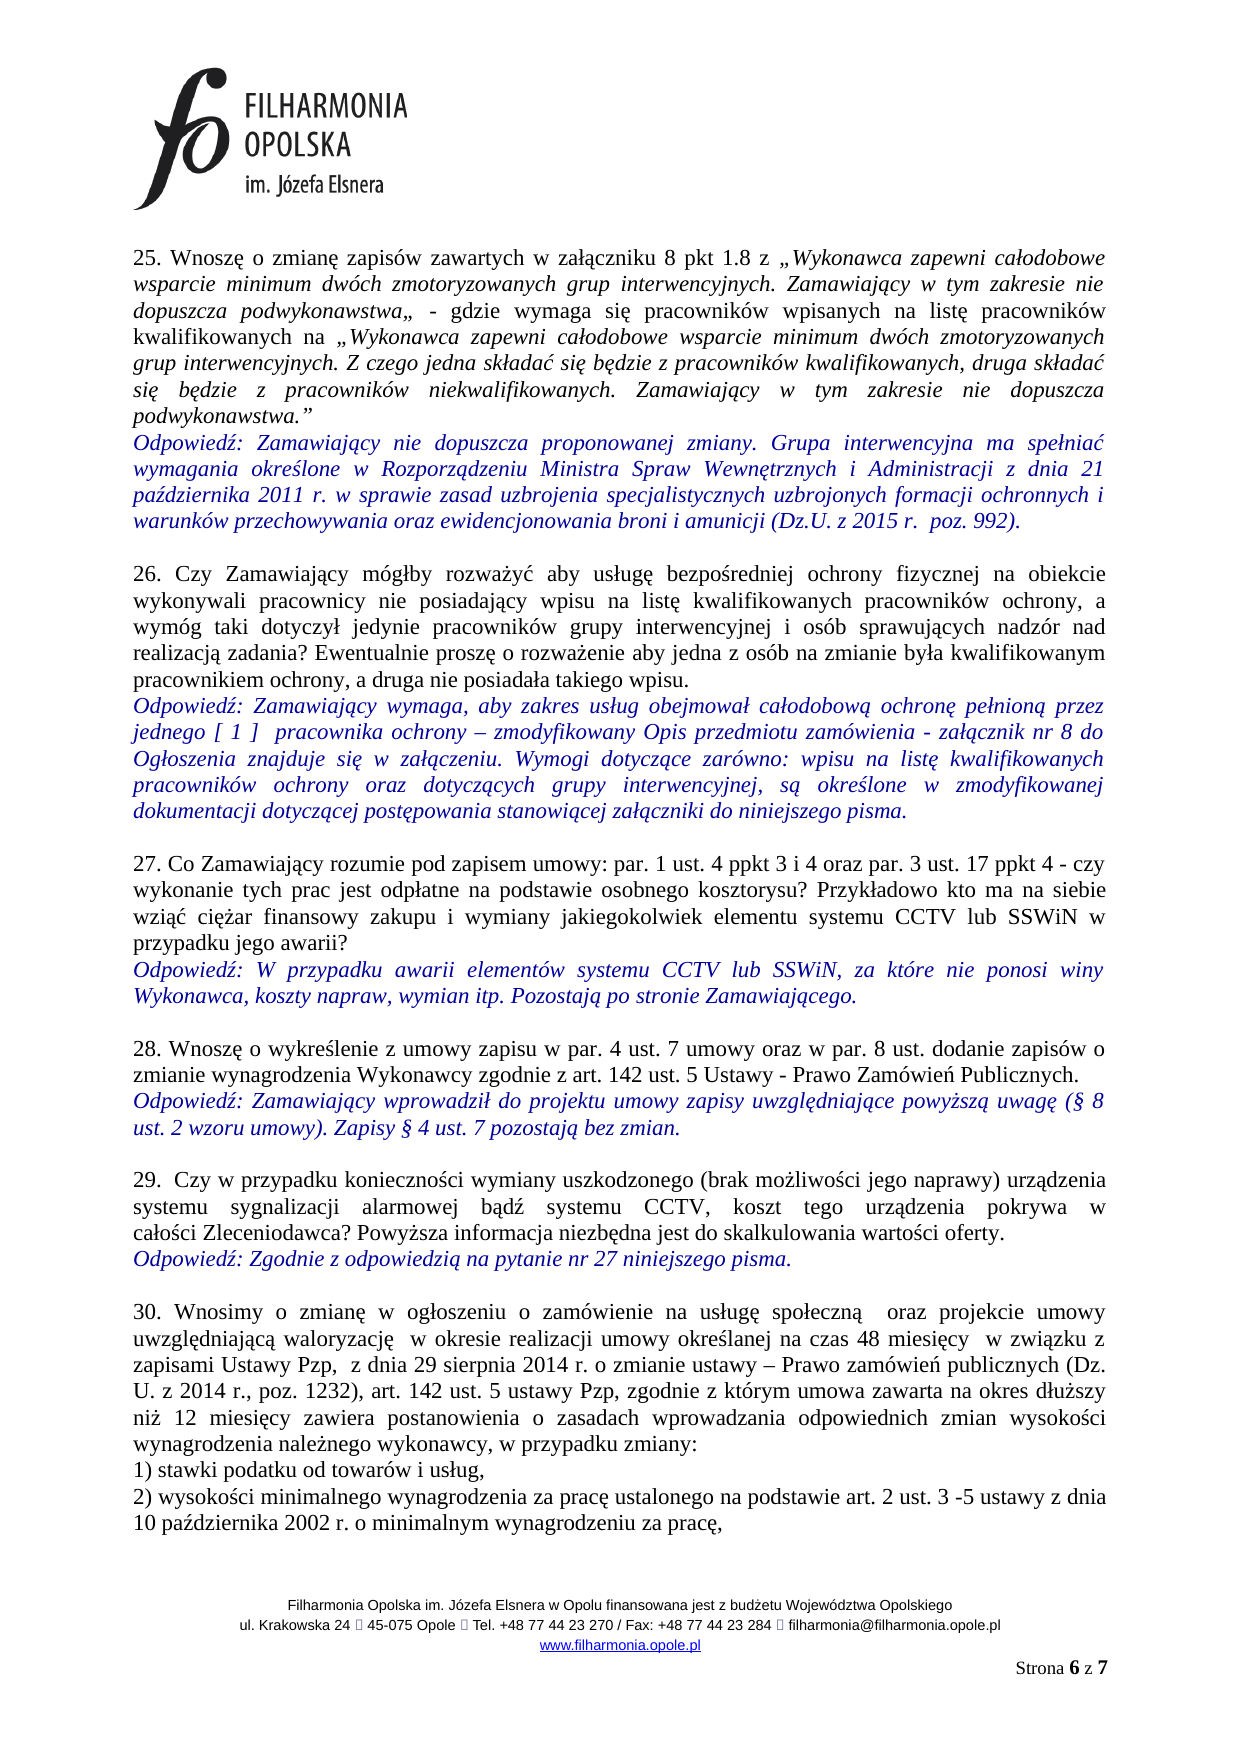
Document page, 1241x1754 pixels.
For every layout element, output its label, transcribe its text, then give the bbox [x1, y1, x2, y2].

text Odpowiedź: Zamawiający wymaga, aby zakres usług obejmował całodobową ochronę pełnioną przez jednego [ 1 ] pracownika ochrony – zmodyfikowany Opis przedmiotu zamówienia - załącznik nr 8 do Ogłoszenia znajduje się w załączeniu. Wymogi dotyczące zarówno: wpisu na listę kwalifikowanych pracowników ochrony oraz dotyczących grupy interwencyjnej, są określone w zmodyfikowanej dokumentacji dotyczącej postępowania stanowiącej załączniki do niniejszego pisma. [133, 692, 1107, 824]
picture [131, 67, 407, 210]
text Odpowiedź: Zamawiający wprowadził do projektu umowy zapisy uwzględniające powyższą uwagę (§ 8 ust. 2 wzoru umowy). Zapisy § 4 ust. 7 pozostają bez zmian. [133, 1087, 1107, 1140]
text 29. Czy w przypadku konieczności wymiany uszkodzonego (brak możliwości jego naprawy) urządzenia systemu sygnalizacji alarmowej bądź systemu CCTV, koszt tego urządzenia pokrywa w całości Zleceniodawca? Powyższa informacja niezbędna jest do skalkulowania wartości oferty. [133, 1166, 1107, 1246]
text 1) stawki podatku od towarów i usług, [133, 1456, 1107, 1483]
text 27. Co Zamawiający rozumie pod zapisem umowy: par. 1 ust. 4 ppkt 3 i 4 oraz par. 3 ust. 17 ppkt 4 - czy wykonanie tych prac jest odpłatne na podstawie osobnego kosztorysu? Przykładowo kto ma na siebie wziąć ciężar finansowy zakupu i wymiany jakiegokolwiek elementu systemu CCTV lub SSWiN w przypadku jego awarii? [133, 850, 1107, 956]
text 30. Wnosimy o zmianę w ogłoszeniu o zamówienie na usługę społeczną oraz projekcie umowy uwzględniającą waloryzację w okresie realizacji umowy określanej na czas 48 miesięcy w związku z zapisami Ustawy Pzp, z dnia 29 sierpnia 2014 r. o zmianie ustawy – Prawo zamówień publicznych (Dz. U. z 2014 r., poz. 1232), art. 142 ust. 5 ustawy Pzp, zgodnie z którym umowa zawarta na okres dłuższy niż 12 miesięcy zawiera postanowienia o zasadach wprowadzania odpowiednich zmian wysokości wynagrodzenia należnego wykonawcy, w przypadku zmiany: [133, 1298, 1107, 1456]
text Odpowiedź: Zamawiający nie dopuszcza proponowanej zmiany. Grupa interwencyjna ma spełniać wymagania określone w Rozporządzeniu Ministra Spraw Wewnętrznych i Administracji z dnia 21 października 2011 r. w sprawie zasad uzbrojenia specjalistycznych uzbrojonych formacji ochronnych i warunków przechowywania oraz ewidencjonowania broni i amunicji (Dz.U. z 2015 r. poz. 992). [133, 428, 1107, 534]
text Odpowiedź: Zgodnie z odpowiedzią na pytanie nr 27 niniejszego pisma. [133, 1246, 1107, 1272]
text 25. Wnoszę o zmianę zapisów zawartych w załączniku 8 pkt 1.8 z „Wykonawca zapewni całodobowe wsparcie minimum dwóch zmotoryzowanych grup interwencyjnych. Zamawiający w tym zakresie nie dopuszcza podwykonawstwa„ - gdzie wymaga się pracowników wpisanych na listę pracowników kwalifikowanych na „Wykonawca zapewni całodobowe wsparcie minimum dwóch zmotoryzowanych grup interwencyjnych. Z czego jedna składać się będzie z pracowników kwalifikowanych, druga składać się będzie z pracowników niekwalifikowanych. Zamawiający w tym zakresie nie dopuszcza podwykonawstwa.” [133, 244, 1107, 428]
text 28. Wnoszę o wykreślenie z umowy zapisu w par. 4 ust. 7 umowy oraz w par. 8 ust. dodanie zapisów o zmianie wynagrodzenia Wykonawcy zgodnie z art. 142 ust. 5 Ustawy - Prawo Zamówień Publicznych. [133, 1035, 1107, 1087]
text 26. Czy Zamawiający mógłby rozważyć aby usługę bezpośredniej ochrony fizycznej na obiekcie wykonywali pracownicy nie posiadający wpisu na listę kwalifikowanych pracowników ochrony, a wymóg taki dotyczył jedynie pracowników grupy interwencyjnej i osób sprawujących nadzór nad realizacją zadania? Ewentualnie proszę o rozważenie aby jedna z osób na zmianie była kwalifikowanym pracownikiem ochrony, a druga nie posiadała takiego wpisu. [133, 560, 1107, 692]
text 2) wysokości minimalnego wynagrodzenia za pracę ustalonego na podstawie art. 2 ust. 3 -5 ustawy z dnia 10 października 2002 r. o minimalnym wynagrodzeniu za pracę, [133, 1483, 1107, 1535]
text Odpowiedź: W przypadku awarii elementów systemu CCTV lub SSWiN, za które nie ponosi winy Wykonawca, koszty napraw, wymian itp. Pozostają po stronie Zamawiającego. [133, 956, 1107, 1008]
